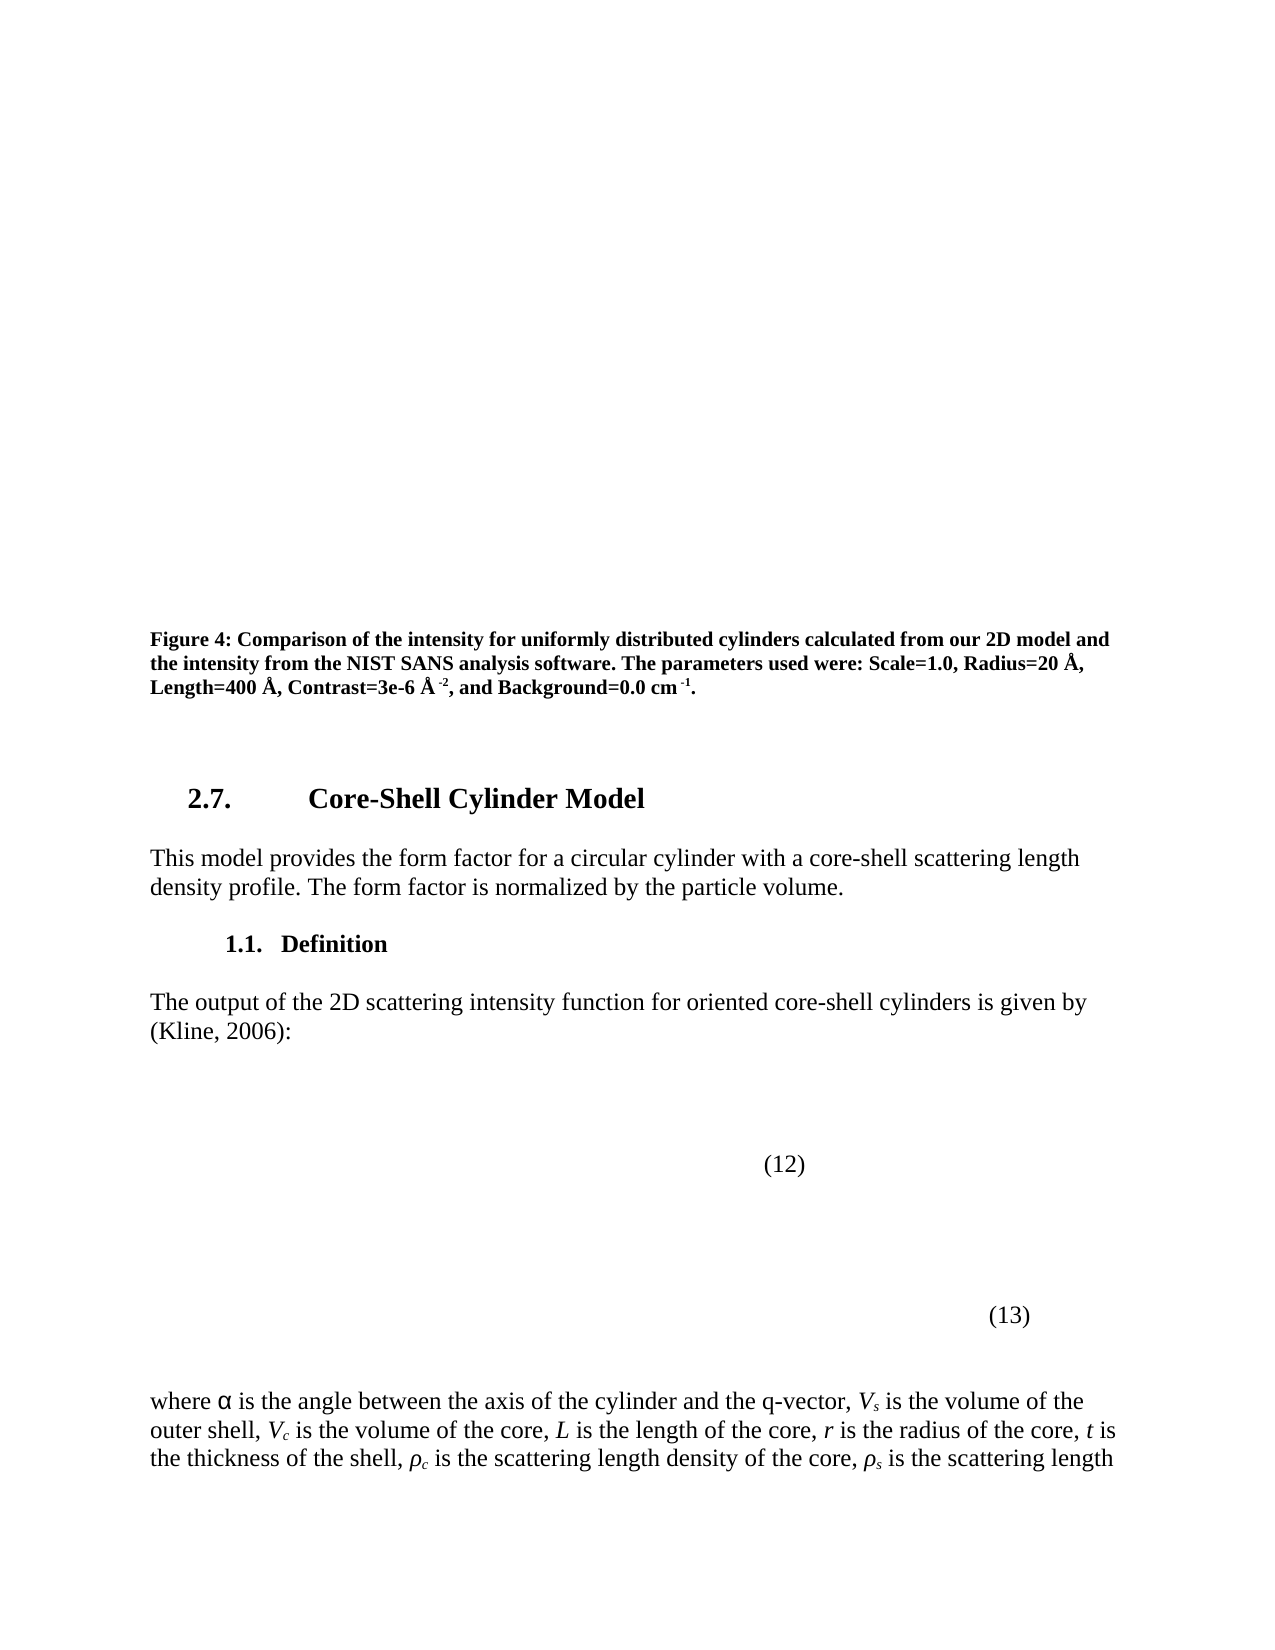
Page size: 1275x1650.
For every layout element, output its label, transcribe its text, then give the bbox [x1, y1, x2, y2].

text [150, 1386, 1125, 1472]
text (12) [150, 1102, 1125, 1178]
text Figure 4: Comparison of the intensity for uniformly distributed cylinders calculated from our 2D model and the intensity from the NIST SANS analysis software. The parameters used were: Scale=1.0, Radius=20 Å, Length=400 Å, Contrast=3e-6 Å -2, and Background=0.0 cm -1. [150, 627, 1125, 699]
text The output of the 2D scattering intensity function for oriented core-shell cylinders is given by (Kline, 2006): [150, 987, 1125, 1044]
text 2.7. Core-Shell Cylinder Model [187, 781, 1125, 814]
text This model provides the form factor for a circular cylinder with a core-shell scattering length density profile. The form factor is normalized by the particle volume. [150, 843, 1125, 901]
text (13) [150, 1178, 1125, 1328]
text 1.1. Definition [225, 929, 1125, 958]
